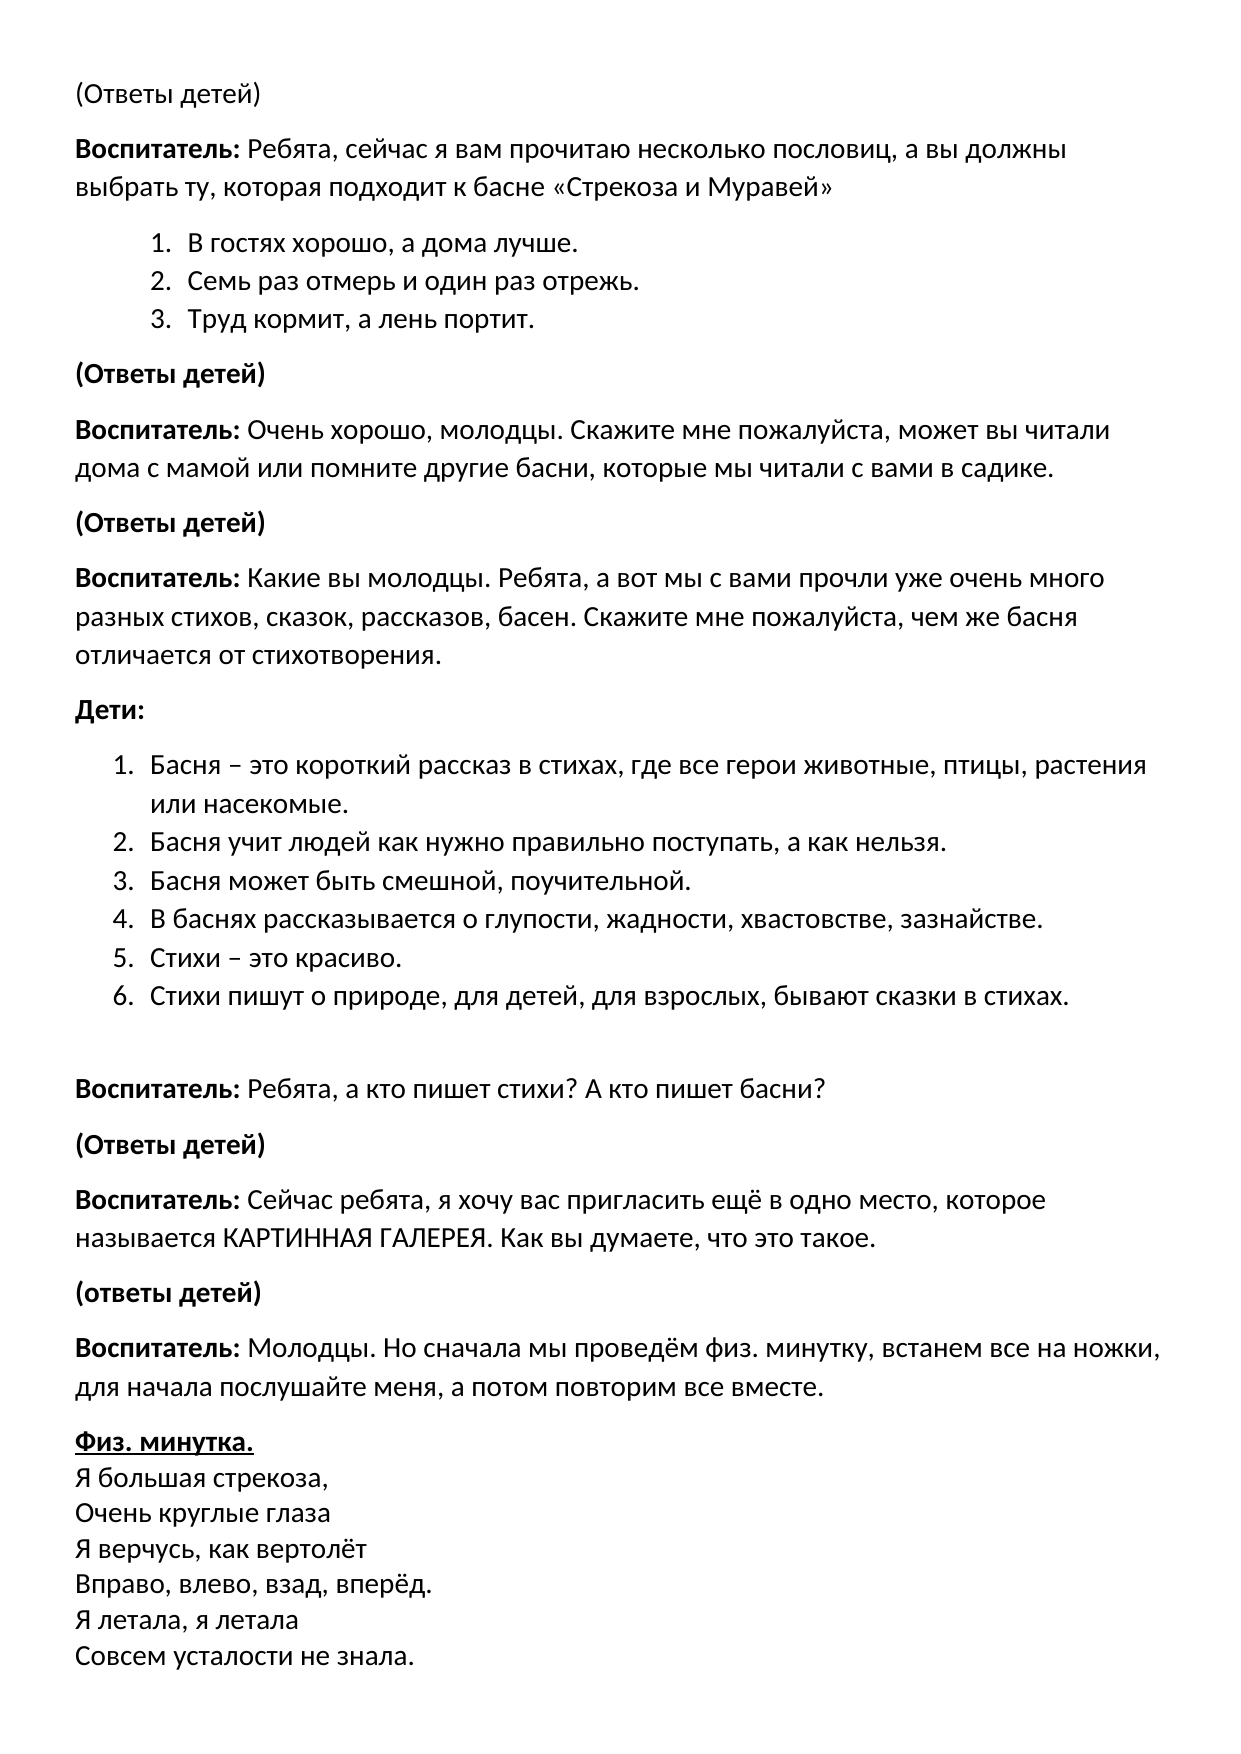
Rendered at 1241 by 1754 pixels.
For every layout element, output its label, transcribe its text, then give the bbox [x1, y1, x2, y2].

text Воспитатель: Молодцы. Но сначала мы проведём физ. минутку, встанем все на ножки, для начала послушайте меня, а потом повторим все вместе. [75, 1329, 1165, 1403]
text Дети: [75, 691, 1165, 727]
text Физ. минутка. [75, 1423, 1145, 1459]
list В баснях рассказывается о глупости, жадности, хвастовстве, зазнайстве. [112, 900, 1165, 936]
text Совсем усталости не знала. [75, 1637, 1145, 1672]
text Вправо, влево, взад, вперёд. [75, 1566, 1145, 1601]
text Воспитатель: Очень хорошо, молодцы. Скажите мне пожалуйста, может вы читали дома с мамой или помните другие басни, которые мы читали с вами в садике. [75, 411, 1165, 485]
list Стихи – это красиво. [112, 939, 1165, 974]
text (Ответы детей) [75, 75, 1165, 111]
text (Ответы детей) [75, 504, 1165, 540]
text (ответы детей) [75, 1274, 1165, 1310]
list В гостях хорошо, а дома лучше. [150, 224, 1165, 259]
list Труд кормит, а лень портит. [150, 301, 1165, 336]
list Басня может быть смешной, поучительной. [112, 862, 1165, 897]
list Басня – это короткий рассказ в стихах, где все герои животные, птицы, растения или насекомые. [112, 746, 1165, 821]
text Воспитатель: Ребята, сейчас я вам прочитаю несколько пословиц, а вы должны выбрать ту, которая подходит к басне «Стрекоза и Муравей» [75, 130, 1165, 204]
list Басня учит людей как нужно правильно поступать, а как нельзя. [112, 823, 1165, 859]
text Воспитатель: Сейчас ребята, я хочу вас пригласить ещё в одно место, которое называется КАРТИННАЯ ГАЛЕРЕЯ. Как вы думаете, что это такое. [75, 1181, 1165, 1255]
text Я верчусь, как вертолёт [75, 1530, 1145, 1566]
text Воспитатель: Ребята, а кто пишет стихи? А кто пишет басни? [75, 1071, 1165, 1106]
text Воспитатель: Какие вы молодцы. Ребята, а вот мы с вами прочли уже очень много разных стихов, сказок, рассказов, басен. Скажите мне пожалуйста, чем же басня отличается от стихотворения. [75, 559, 1165, 672]
text Я летала, я летала [75, 1601, 1145, 1637]
text Очень круглые глаза [75, 1494, 1145, 1530]
text (Ответы детей) [75, 1126, 1165, 1161]
list Семь раз отмерь и один раз отрежь. [150, 262, 1165, 298]
list Стихи пишут о природе, для детей, для взрослых, бывают сказки в стихах. [112, 977, 1165, 1013]
text (Ответы детей) [75, 356, 1165, 391]
text Я большая стрекоза, [75, 1459, 1145, 1494]
